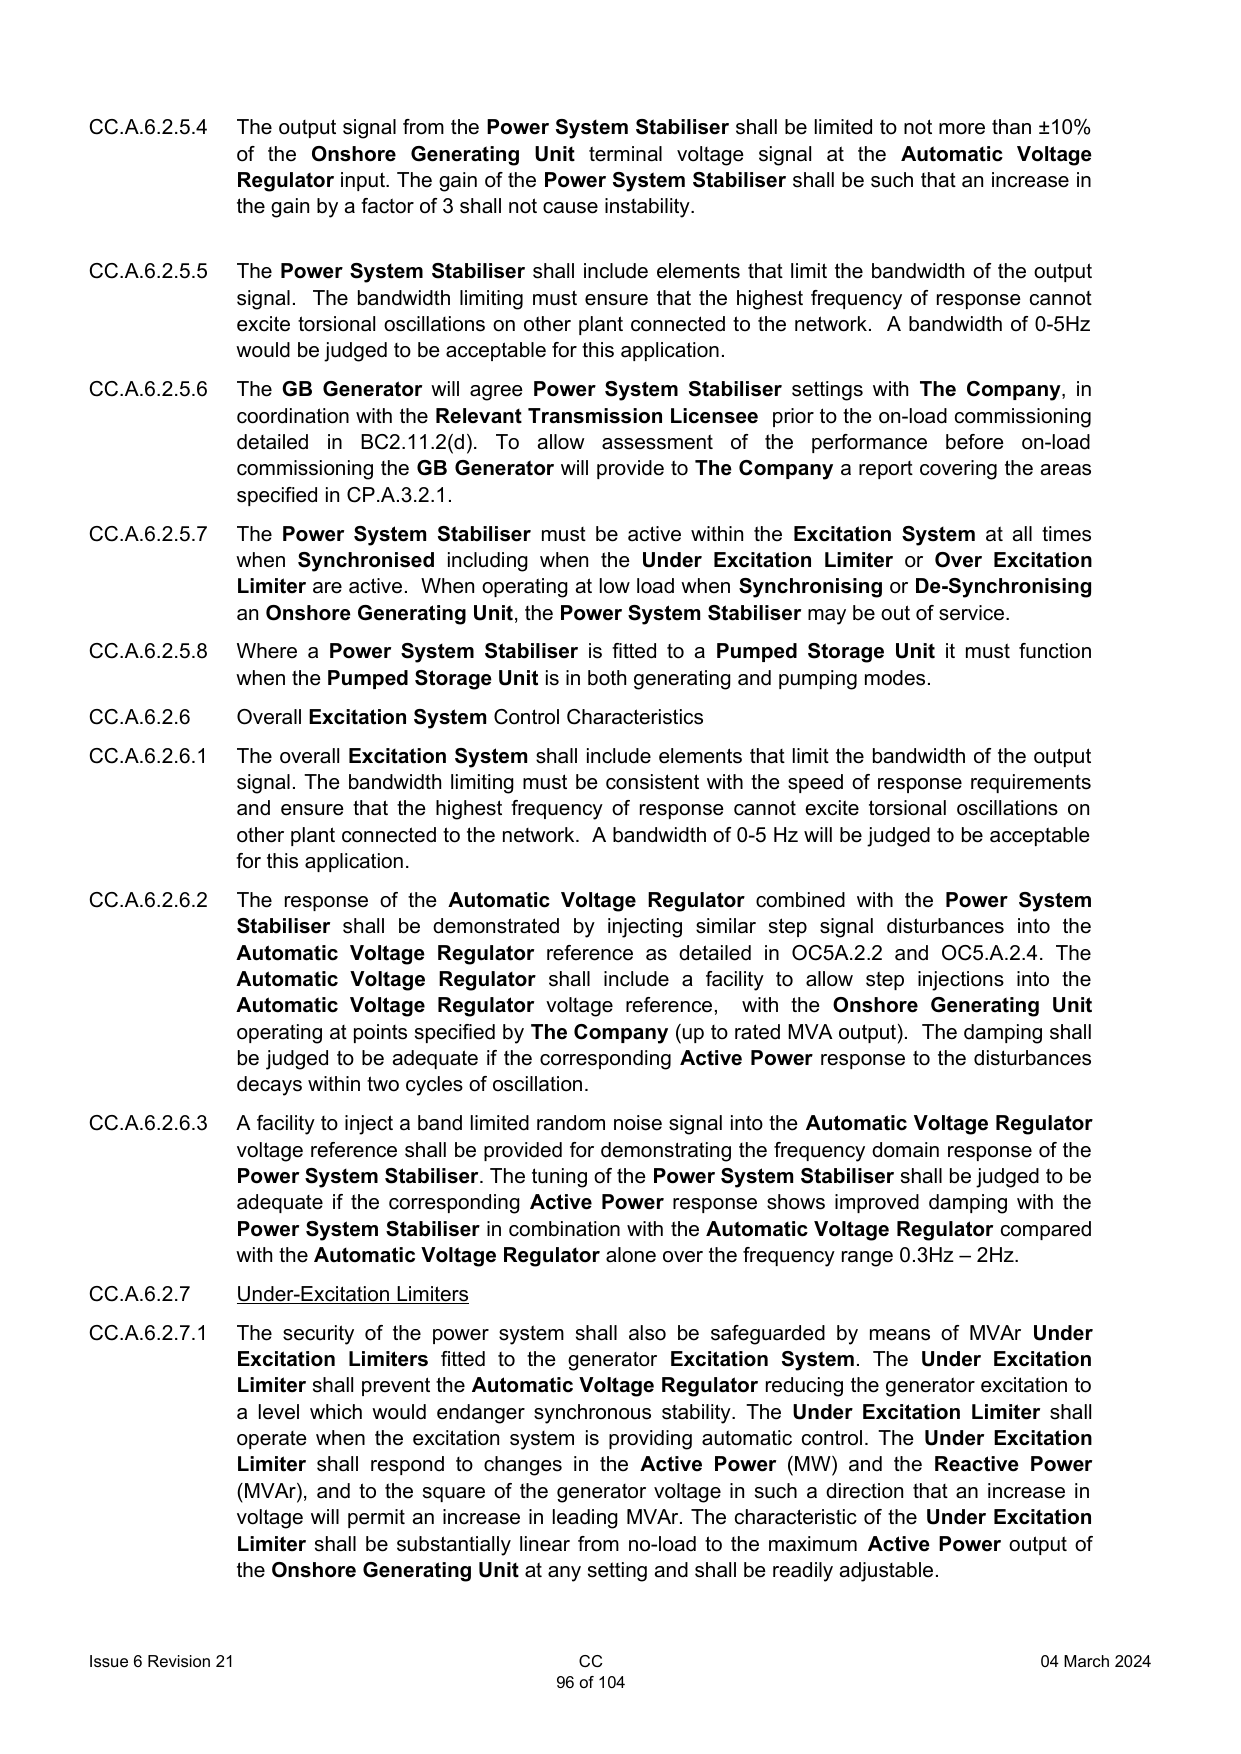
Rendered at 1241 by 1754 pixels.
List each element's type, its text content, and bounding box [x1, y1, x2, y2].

text CC.A.6.2.5.8 Where a Power System Stabiliser is fitted to a Pumped Storage Unit it must function when the Pumped Storage Unit is in both generating and pumping modes. [89, 639, 1092, 690]
text CC.A.6.2.6.2 The response of the Automatic Voltage Regulator combined with the Power System Stabiliser shall be demonstrated by injecting similar step signal disturbances into the Automatic Voltage Regulator reference as detailed in OC5A.2.2 and OC5.A.2.4. The Automatic Voltage Regulator shall include a facility to allow step injections into the Automatic Voltage Regulator voltage reference, with the Onshore Generating Unit operating at points specified by The Company (up to rated MVA output). The damping shall be judged to be adequate if the corresponding Active Power response to the disturbances decays within two cycles of oscillation. [89, 888, 1092, 1096]
text CC.A.6.2.5.7 The Power System Stabiliser must be active within the Excitation System at all times when Synchronised including when the Under Excitation Limiter or Over Excitation Limiter are active. When operating at low load when Synchronising or De-Synchronising an Onshore Generating Unit, the Power System Stabiliser may be out of service. [89, 521, 1092, 624]
text CC.A.6.2.5.4 The output signal from the Power System Stabiliser shall be limited to not more than ±10% of the Onshore Generating Unit terminal voltage signal at the Automatic Voltage Regulator input. The gain of the Power System Stabiliser shall be such that an increase in the gain by a factor of 3 shall not cause instability. [89, 115, 1092, 218]
text CC.A.6.2.7.1 The security of the power system shall also be safeguarded by means of MVAr Under Excitation Limiters fitted to the generator Excitation System. The Under Excitation Limiter shall prevent the Automatic Voltage Regulator reducing the generator excitation to a level which would endanger synchronous stability. The Under Excitation Limiter shall operate when the excitation system is providing automatic control. The Under Excitation Limiter shall respond to changes in the Active Power (MW) and the Reactive Power (MVAr), and to the square of the generator voltage in such a direction that an increase in voltage will permit an increase in leading MVAr. The characteristic of the Under Excitation Limiter shall be substantially linear from no-load to the maximum Active Power output of the Onshore Generating Unit at any setting and shall be readily adjustable. [89, 1321, 1092, 1582]
text CC.A.6.2.5.5 The Power System Stabiliser shall include elements that limit the bandwidth of the output signal. The bandwidth limiting must ensure that the highest frequency of response cannot excite torsional oscillations on other plant connected to the network. A bandwidth of 0-5Hz would be judged to be acceptable for this application. [89, 259, 1092, 362]
text CC.A.6.2.7 Under-Excitation Limiters [89, 1282, 1092, 1306]
text CC.A.6.2.6.1 The overall Excitation System shall include elements that limit the bandwidth of the output signal. The bandwidth limiting must be consistent with the speed of response requirements and ensure that the highest frequency of response cannot excite torsional oscillations on other plant connected to the network. A bandwidth of 0-5 Hz will be judged to be acceptable for this application. [89, 743, 1092, 873]
text CC.A.6.2.6 Overall Excitation System Control Characteristics [89, 704, 1092, 728]
text CC.A.6.2.5.6 The GB Generator will agree Power System Stabiliser settings with The Company, in coordination with the Relevant Transmission Licensee prior to the on-load commissioning detailed in BC2.11.2(d). To allow assessment of the performance before on-load commissioning the GB Generator will provide to The Company a report covering the areas specified in CP.A.3.2.1. [89, 377, 1092, 507]
text CC.A.6.2.6.3 A facility to inject a band limited random noise signal into the Automatic Voltage Regulator voltage reference shall be provided for demonstrating the frequency domain response of the Power System Stabiliser. The tuning of the Power System Stabiliser shall be judged to be adequate if the corresponding Active Power response shows improved damping with the Power System Stabiliser in combination with the Automatic Voltage Regulator compared with the Automatic Voltage Regulator alone over the frequency range 0.3Hz – 2Hz. [89, 1111, 1092, 1267]
